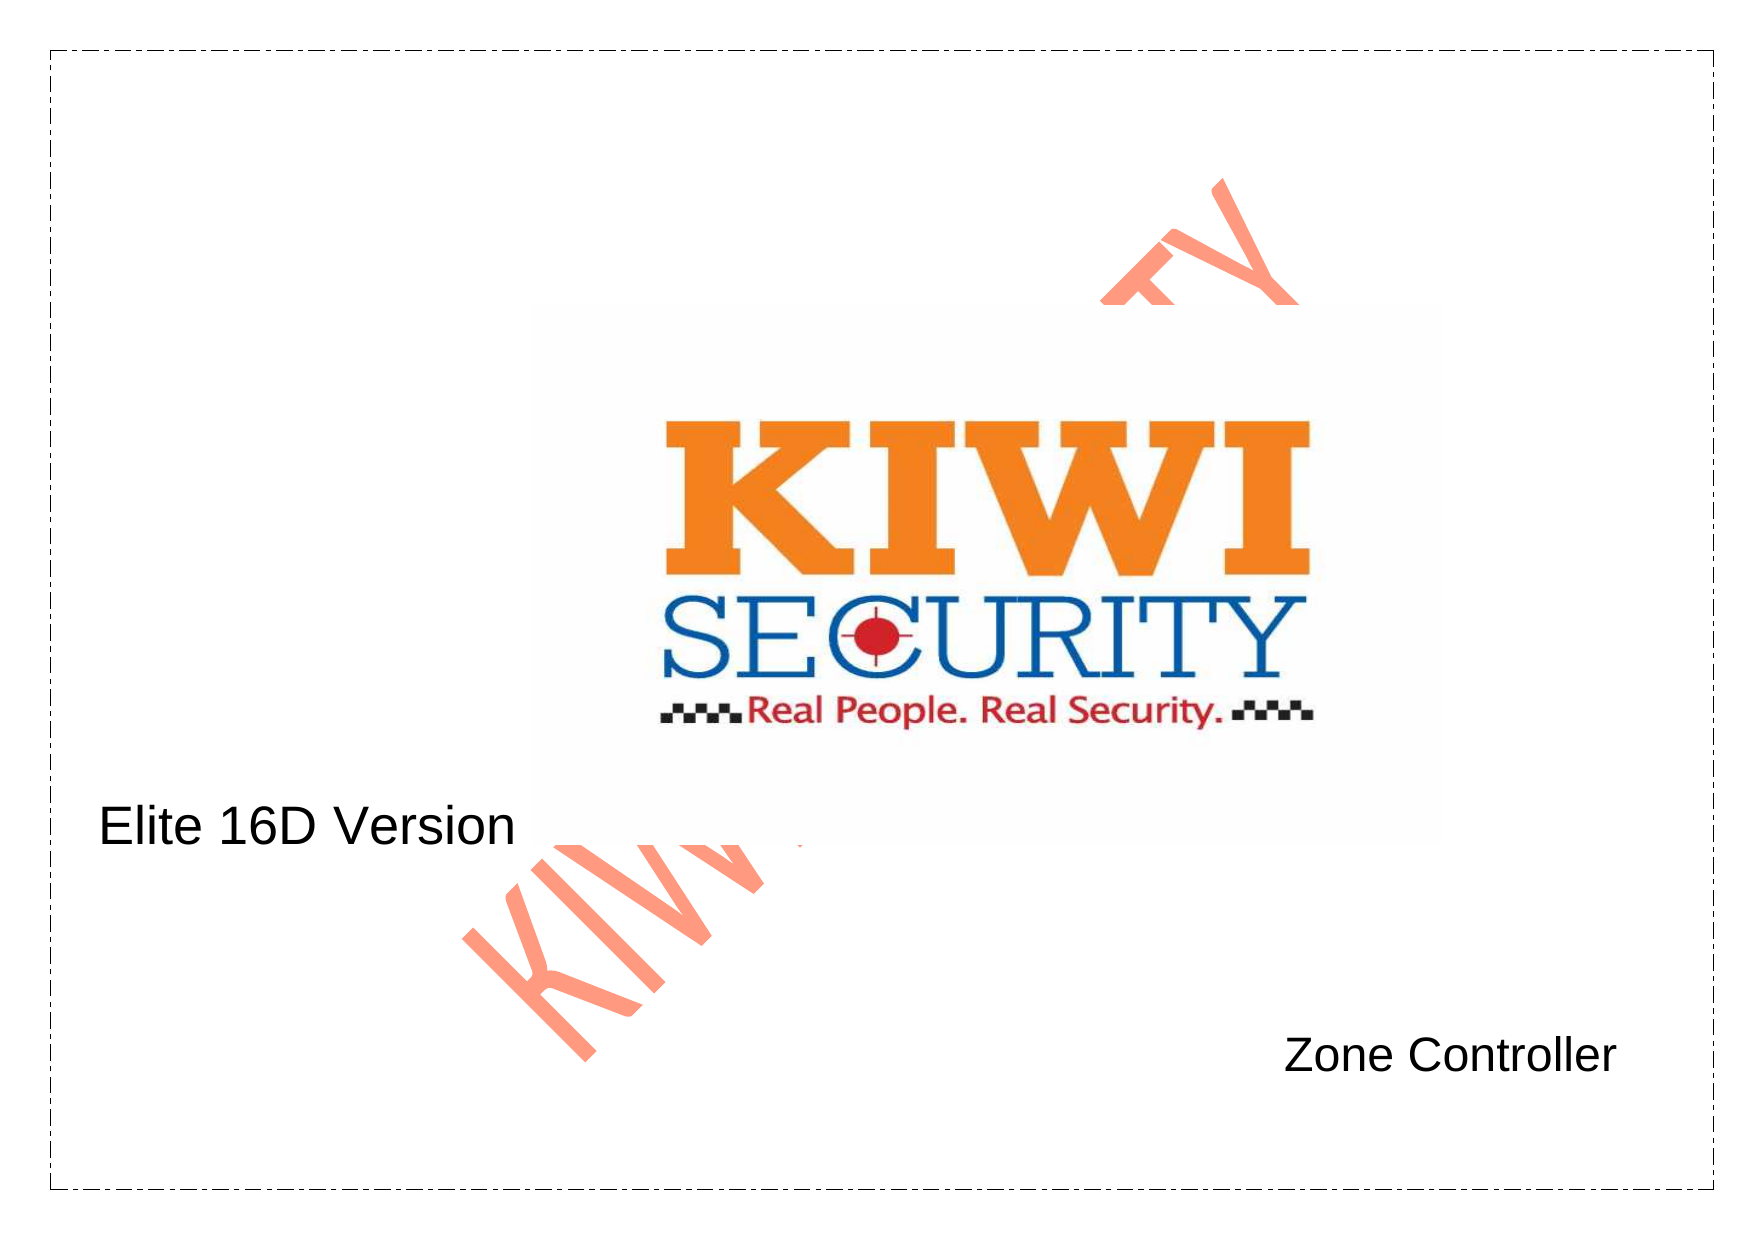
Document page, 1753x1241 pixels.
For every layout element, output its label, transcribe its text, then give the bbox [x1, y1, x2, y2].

text Zone Controller [94, 986, 1714, 1082]
picture [531, 305, 1442, 845]
